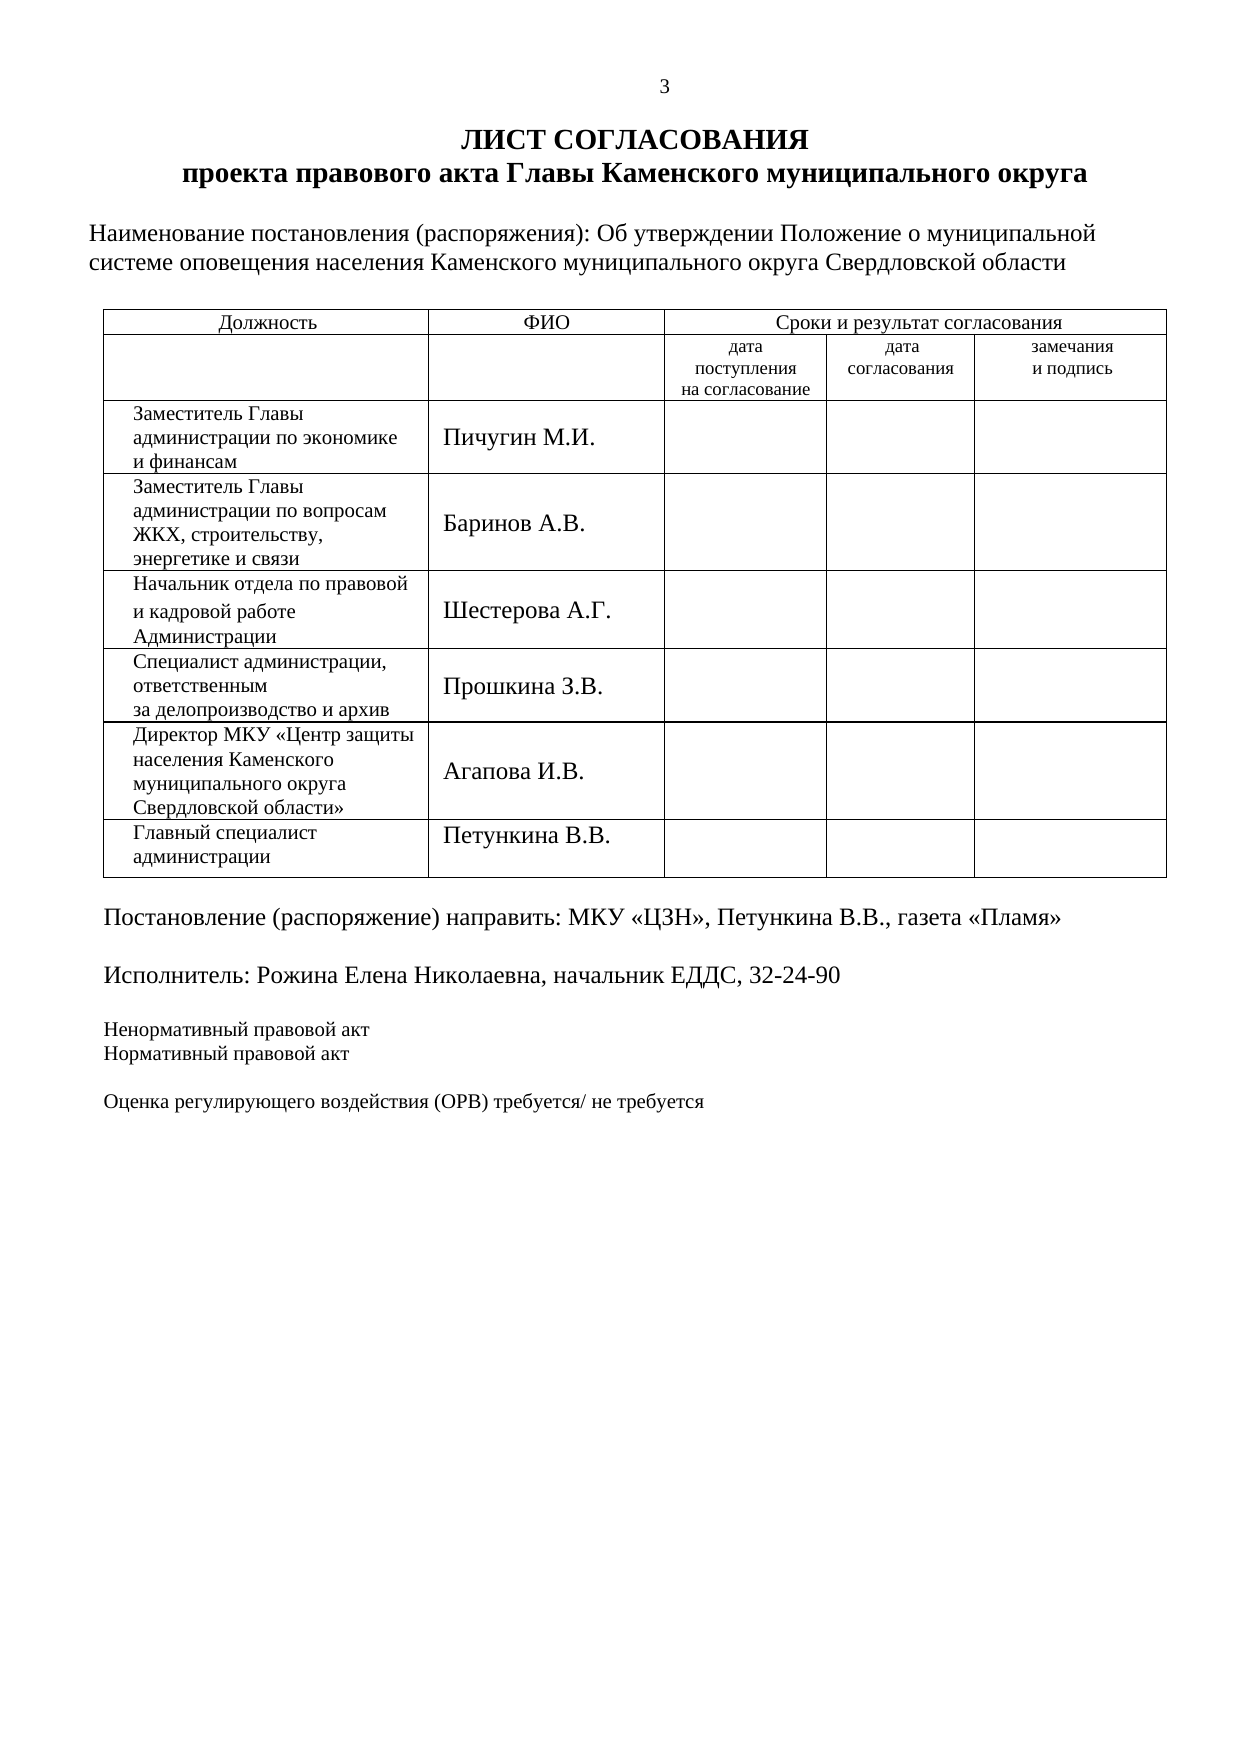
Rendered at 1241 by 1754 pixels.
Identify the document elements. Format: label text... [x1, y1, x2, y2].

table_cell [104, 335, 428, 400]
text Постановление (распоряжение) направить: МКУ «ЦЗН», Петункина В.В., газета «Пламя» [103, 902, 1181, 931]
table_cell Специалист администрации, ответственным за делопроизводство и архив [104, 649, 428, 721]
table_header Сроки и результат согласования [665, 310, 1166, 334]
table_header Должность [104, 310, 428, 334]
table_cell [665, 649, 826, 721]
text Наименование постановления (распоряжения): Об утверждении Положение о муниципальной системе оповещения населения Каменского муниципального округа Свердловской области [89, 218, 1181, 275]
table_cell [429, 335, 664, 400]
table_cell [665, 571, 826, 648]
table_cell Заместитель Главы администрации по экономике и финансам [104, 401, 428, 473]
table_cell дата поступления на согласование [665, 335, 826, 400]
table_cell [975, 571, 1166, 648]
table_cell [827, 649, 974, 721]
table_cell Главный специалист администрации [104, 820, 428, 877]
table_cell [827, 820, 974, 877]
table_cell [827, 474, 974, 570]
table_cell Пичугин М.И. [429, 401, 664, 473]
table_cell [827, 401, 974, 473]
table_cell [665, 474, 826, 570]
table_cell замечания и подпись [975, 335, 1166, 400]
table_cell [975, 820, 1166, 877]
table_cell Начальник отдела по правовой и кадровой работе Администрации [104, 571, 428, 648]
text Ненормативный правовой акт [103, 1017, 1181, 1041]
table_cell [665, 723, 826, 819]
table_cell [827, 723, 974, 819]
text Оценка регулирующего воздействия (ОРВ) требуется/ не требуется [103, 1089, 1181, 1113]
table_cell дата согласования [827, 335, 974, 400]
table_cell [827, 571, 974, 648]
text Исполнитель: Рожина Елена Николаевна, начальник ЕДДС, 32-24-90 [103, 960, 1181, 988]
table_cell Агапова И.В. [429, 723, 664, 819]
table_cell Баринов А.В. [429, 474, 664, 570]
table_cell [975, 649, 1166, 721]
text Нормативный правовой акт [103, 1041, 1181, 1065]
table_cell Заместитель Главы администрации по вопросам ЖКХ, строительству, энергетике и связи [104, 474, 428, 570]
table_cell Шестерова А.Г. [429, 571, 664, 648]
table_cell [975, 474, 1166, 570]
table_cell [975, 401, 1166, 473]
table_cell [975, 723, 1166, 819]
table_cell Прошкина З.В. [429, 649, 664, 721]
table_cell [665, 401, 826, 473]
text проекта правового акта Главы Каменского муниципального округа [89, 156, 1181, 189]
table_cell Директор МКУ «Центр защиты населения Каменского муниципального округа Свердловской области» [104, 723, 428, 819]
table_cell [665, 820, 826, 877]
table_cell Петункина В.В. [429, 820, 664, 877]
table_header ФИО [429, 310, 664, 334]
text ЛИСТ СОГЛАСОВАНИЯ [89, 122, 1181, 156]
